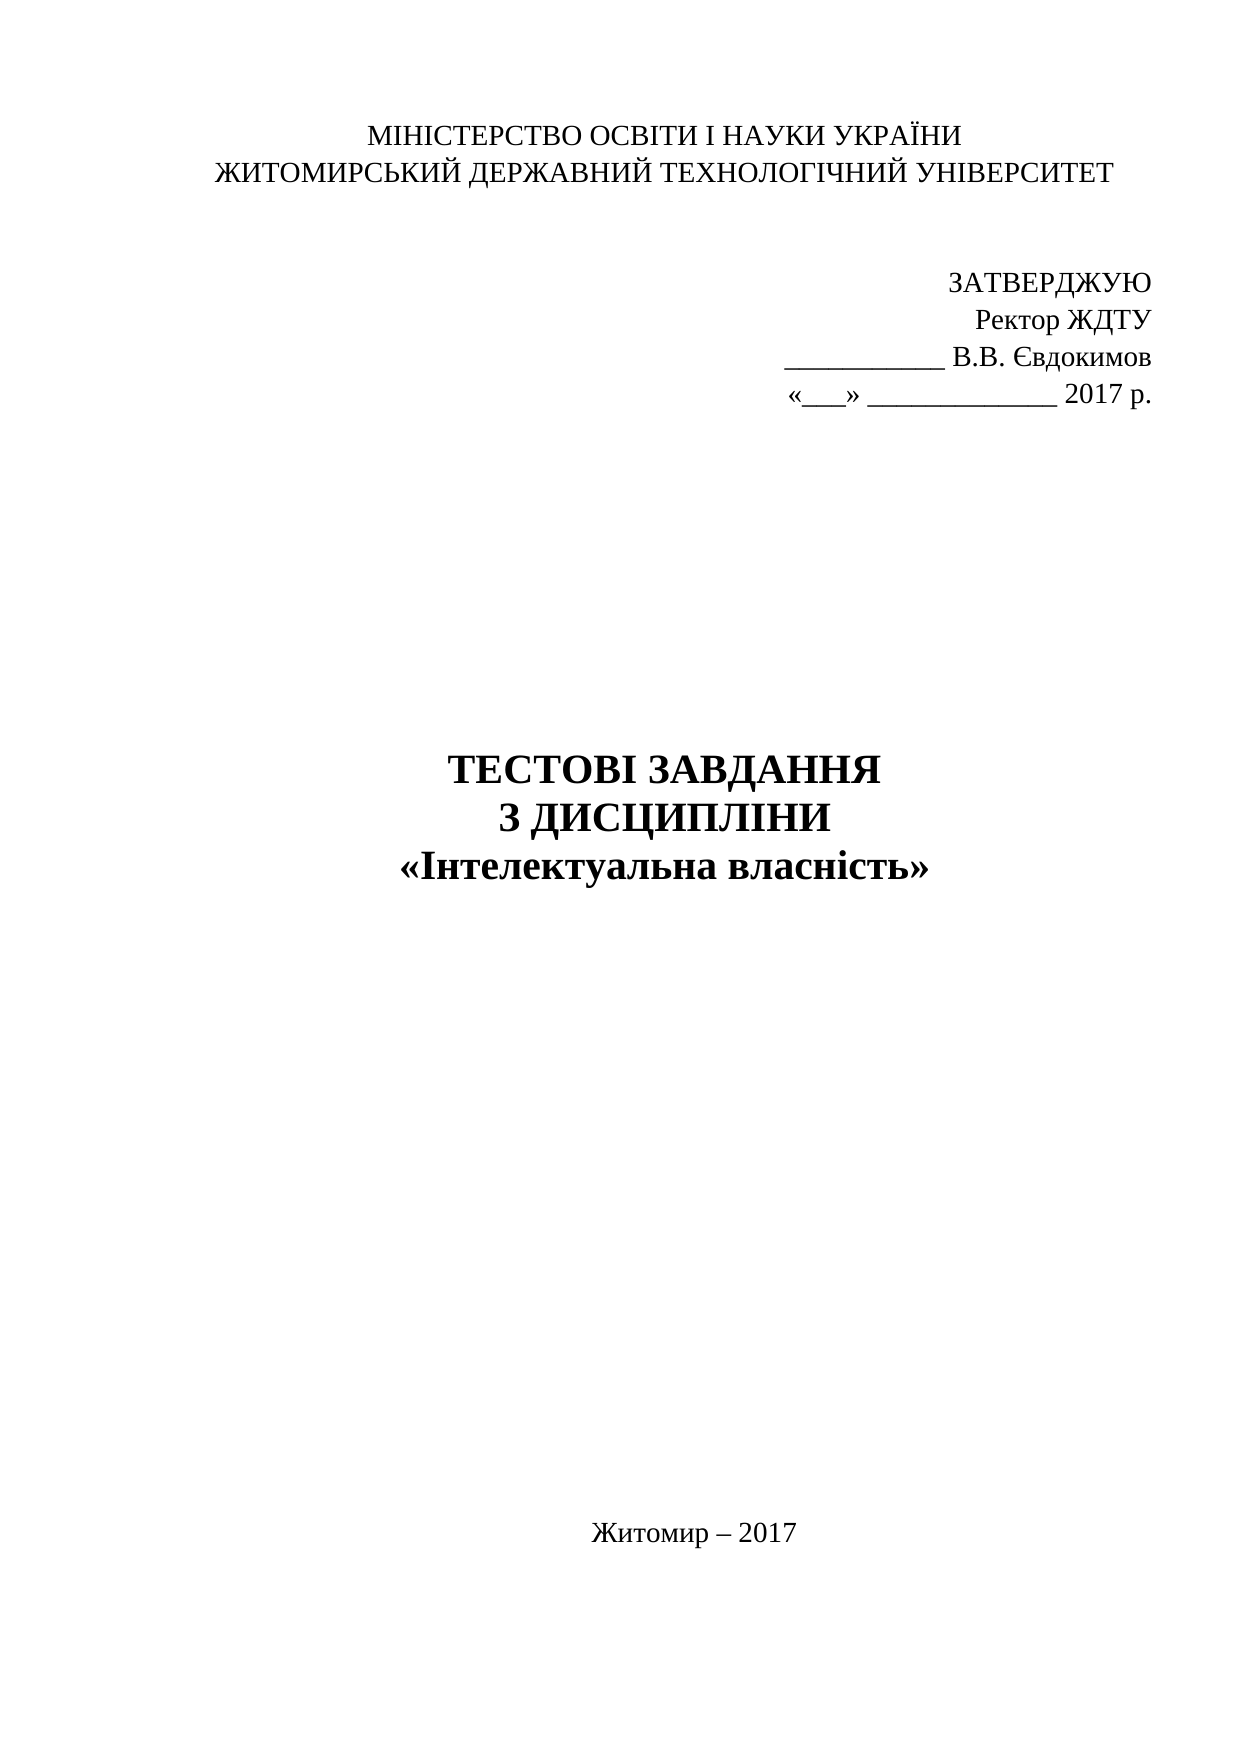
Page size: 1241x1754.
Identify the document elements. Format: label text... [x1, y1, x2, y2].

text ТЕСТОВІ ЗАВДАННЯ [177, 745, 1152, 793]
text ЖИТОМИРСЬКИЙ ДЕРЖАВНИЙ ТЕХНОЛОГІЧНИЙ УНІВЕРСИТЕТ [177, 155, 1152, 188]
text МІНІСТЕРСТВО ОСВІТИ І НАУКИ УКРАЇНИ [177, 118, 1152, 152]
text Ректор ЖДТУ [177, 302, 1152, 336]
text ___________ В.В. Євдокимов [177, 339, 1152, 373]
text «___» _____________ 2017 р. [177, 376, 1152, 410]
text «Інтелектуальна власність» [177, 841, 1152, 889]
text ЗАТВЕРДЖУЮ [177, 266, 1152, 299]
text Житомир – 2017 [177, 1516, 1152, 1549]
text З ДИСЦИПЛІНИ [177, 793, 1152, 841]
